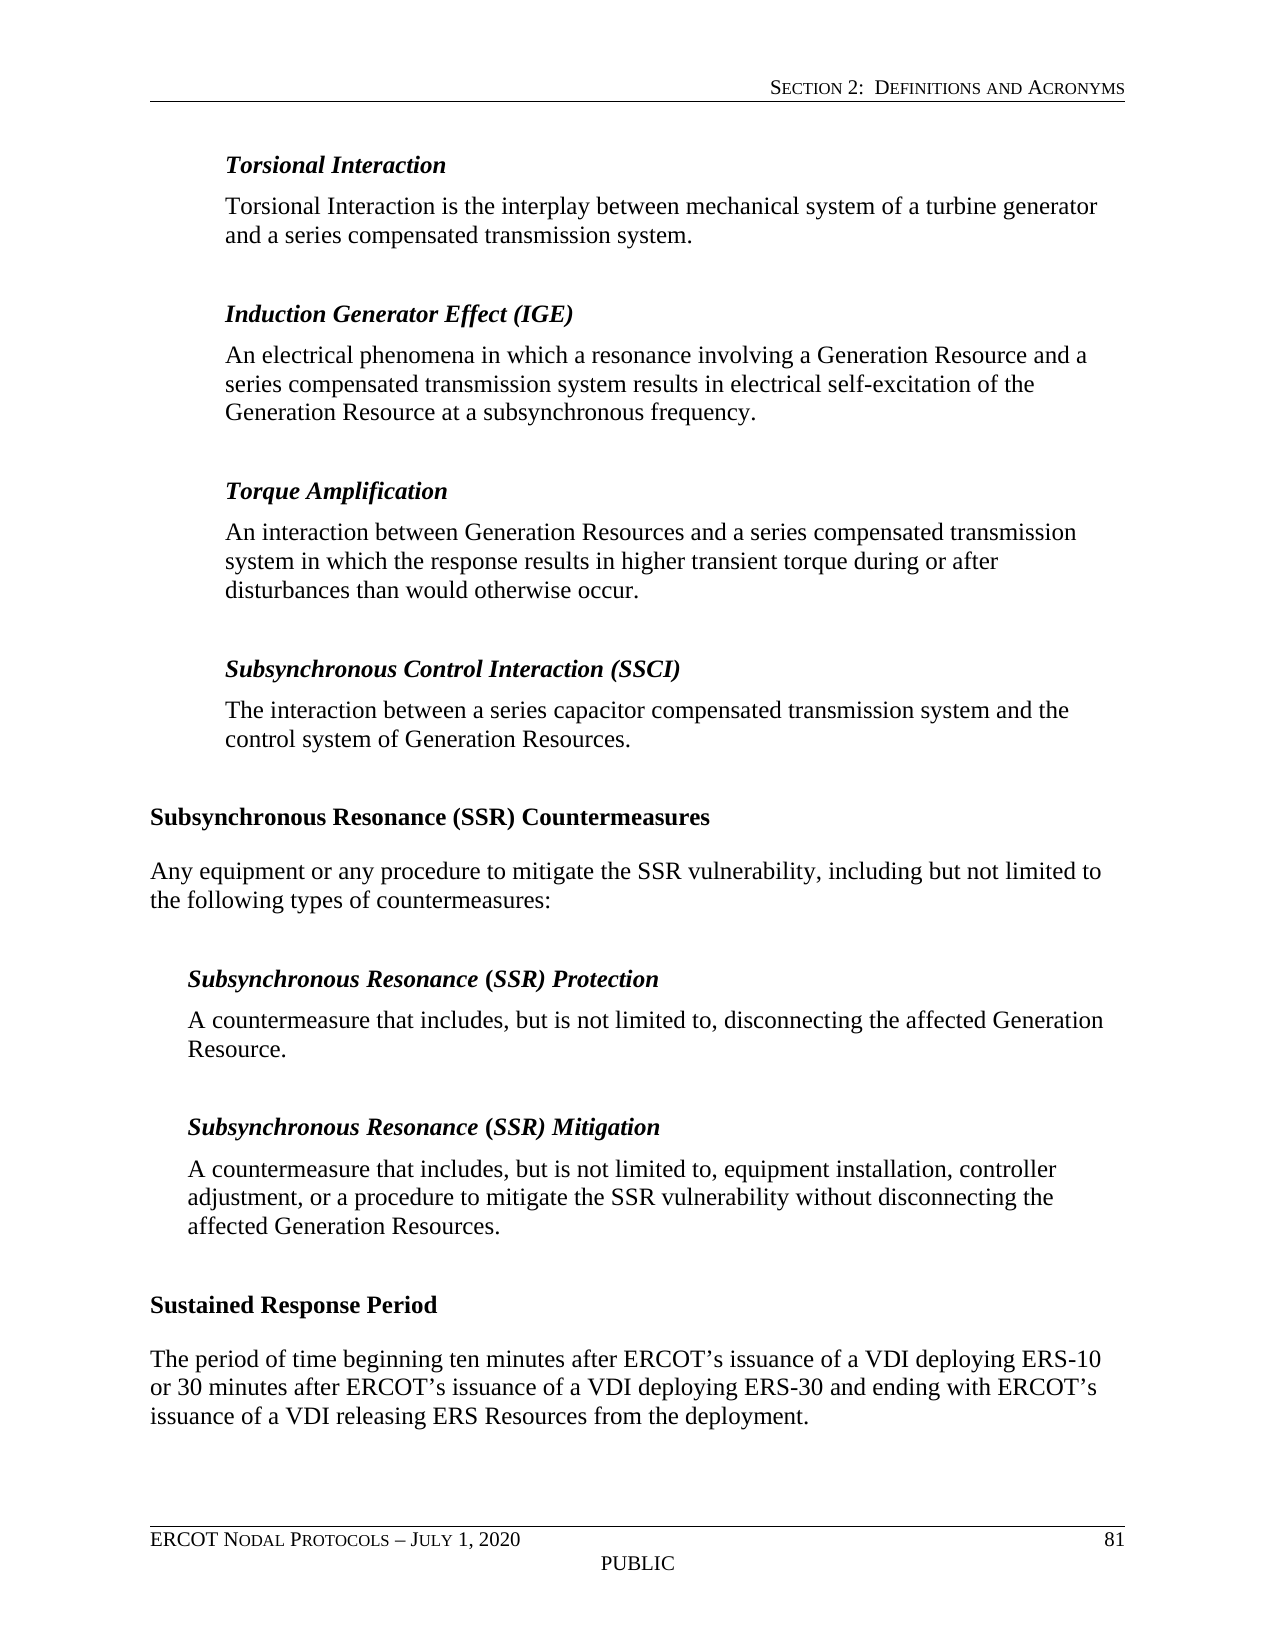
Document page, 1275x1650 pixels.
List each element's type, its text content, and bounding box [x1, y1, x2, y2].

text An electrical phenomena in which a resonance involving a Generation Resource and a series compensated transmission system results in electrical self-excitation of the Generation Resource at a subsynchronous frequency. [225, 340, 1125, 426]
text Torque Amplification [225, 476, 1125, 505]
text Subsynchronous Resonance (SSR) Countermeasures [150, 802, 1125, 831]
text An interaction between Generation Resources and a series compensated transmission system in which the response results in higher transient torque during or after disturbances than would otherwise occur. [225, 517, 1125, 604]
text Induction Generator Effect (IGE) [225, 299, 1125, 327]
text Subsynchronous Control Interaction (SSCI) [225, 654, 1125, 682]
text Sustained Response Period [150, 1290, 1125, 1319]
text Subsynchronous Resonance (SSR) Protection [187, 964, 1125, 992]
text Subsynchronous Resonance (SSR) Mitigation [187, 1112, 1125, 1141]
text A countermeasure that includes, but is not limited to, equipment installation, controller adjustment, or a procedure to mitigate the SSR vulnerability without disconnecting the affected Generation Resources. [187, 1154, 1125, 1240]
text Any equipment or any procedure to mitigate the SSR vulnerability, including but not limited to the following types of countermeasures: [150, 856, 1125, 914]
text Torsional Interaction [225, 150, 1125, 179]
text A countermeasure that includes, but is not limited to, disconnecting the affected Generation Resource. [187, 1005, 1125, 1062]
text The interaction between a series capacitor compensated transmission system and the control system of Generation Resources. [225, 695, 1125, 752]
text The period of time beginning ten minutes after ERCOT’s issuance of a VDI deploying ERS-10 or 30 minutes after ERCOT’s issuance of a VDI deploying ERS-30 and ending with ERCOT’s issuance of a VDI releasing ERS Resources from the deployment. [150, 1344, 1125, 1430]
text Torsional Interaction is the interplay between mechanical system of a turbine generator and a series compensated transmission system. [225, 191, 1125, 249]
